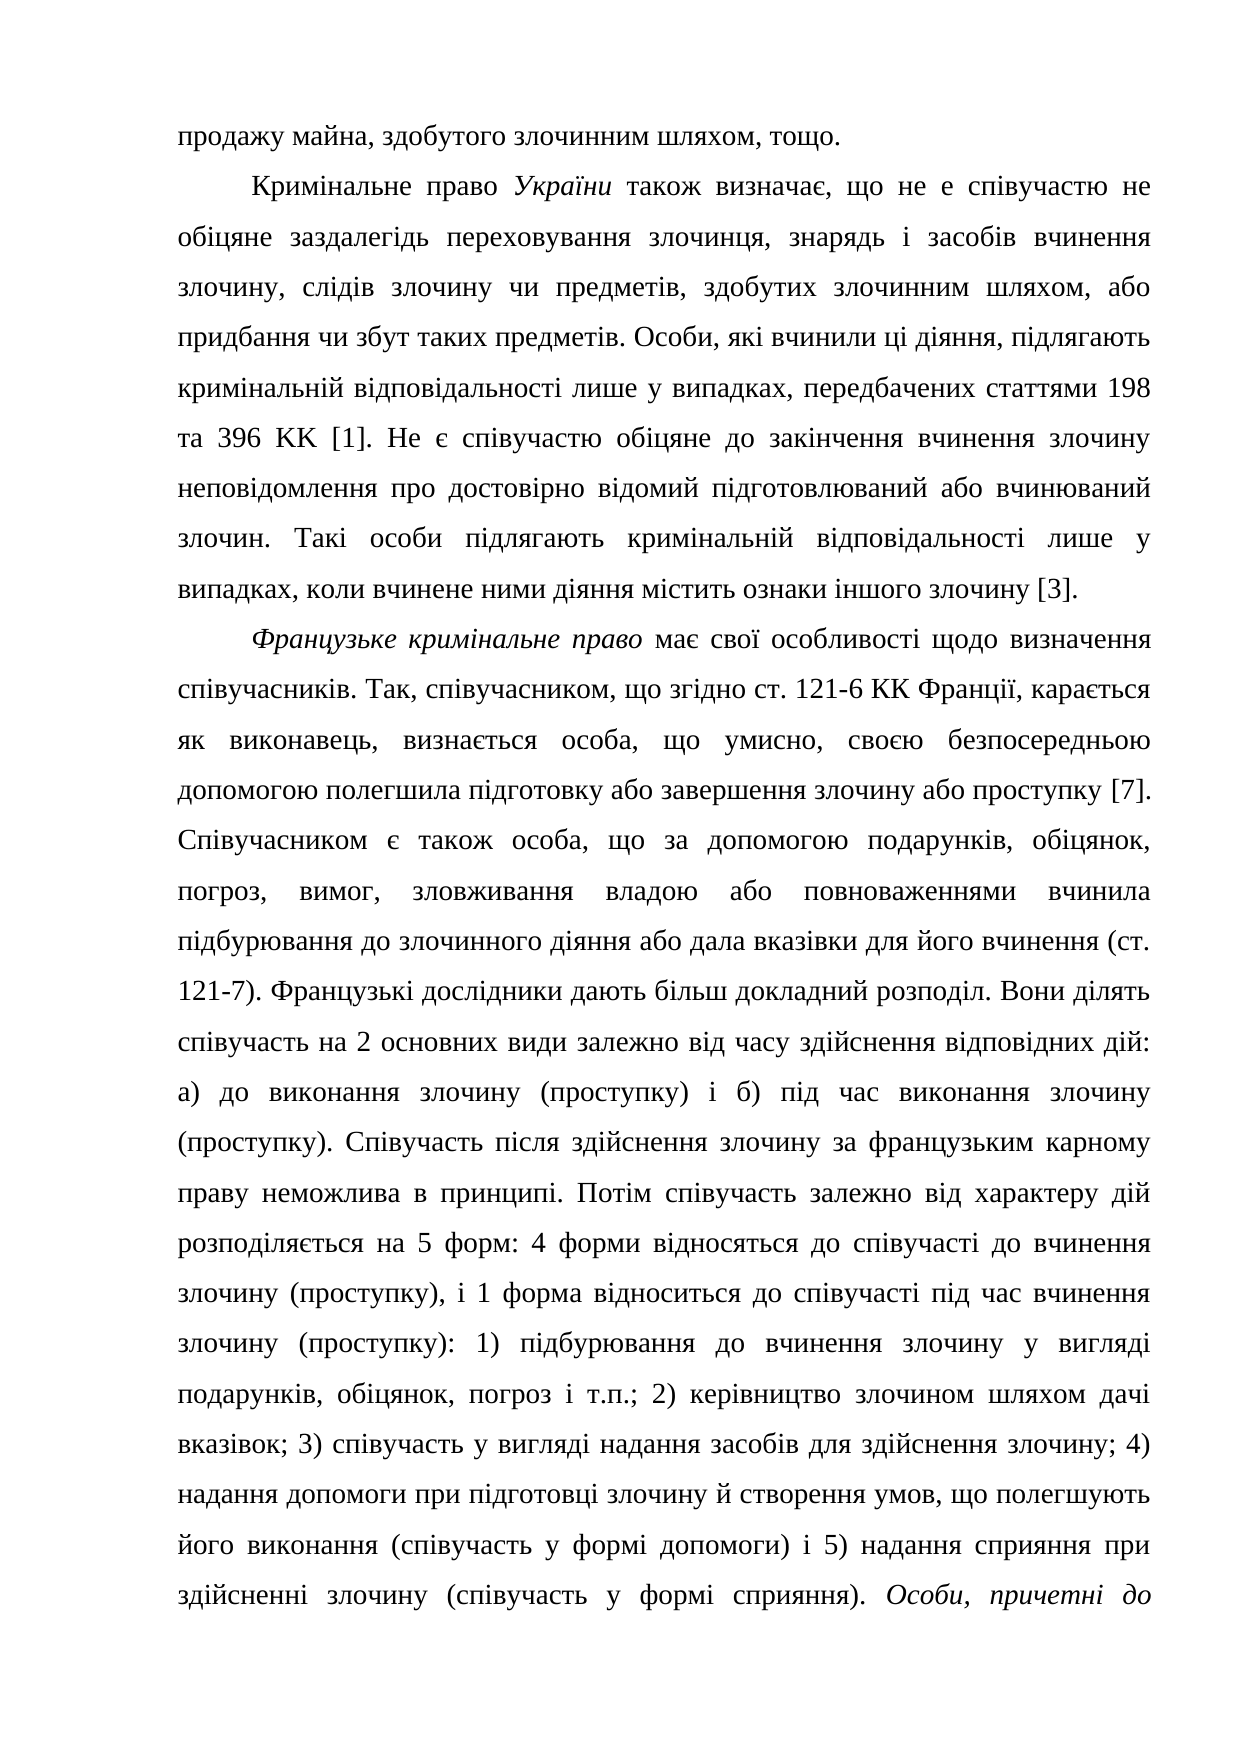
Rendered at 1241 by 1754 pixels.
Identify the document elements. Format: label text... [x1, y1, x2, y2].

text Кримінальне право України також визначає, що не е співучастю не обіцяне заздалегідь переховування злочинця, знарядь і засобів вчинення злочину, слідів злочину чи предметів, здобутих злочинним шляхом, або придбання чи збут таких предметів. Особи, які вчинили ці діяння, підлягають кримінальній відповідальності лише у випадках, передбачених статтями 198 та 396 KK [1]. Не є співучастю обіцяне до закінчення вчинення злочину неповідомлення про достовірно відомий підготовлюваний або вчинюваний злочин. Такі особи підлягають кримінальній відповідальності лише у випадках, коли вчинене ними діяння містить ознаки іншого злочину [3]. [177, 168, 1152, 604]
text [177, 118, 1152, 152]
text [177, 621, 1152, 1611]
